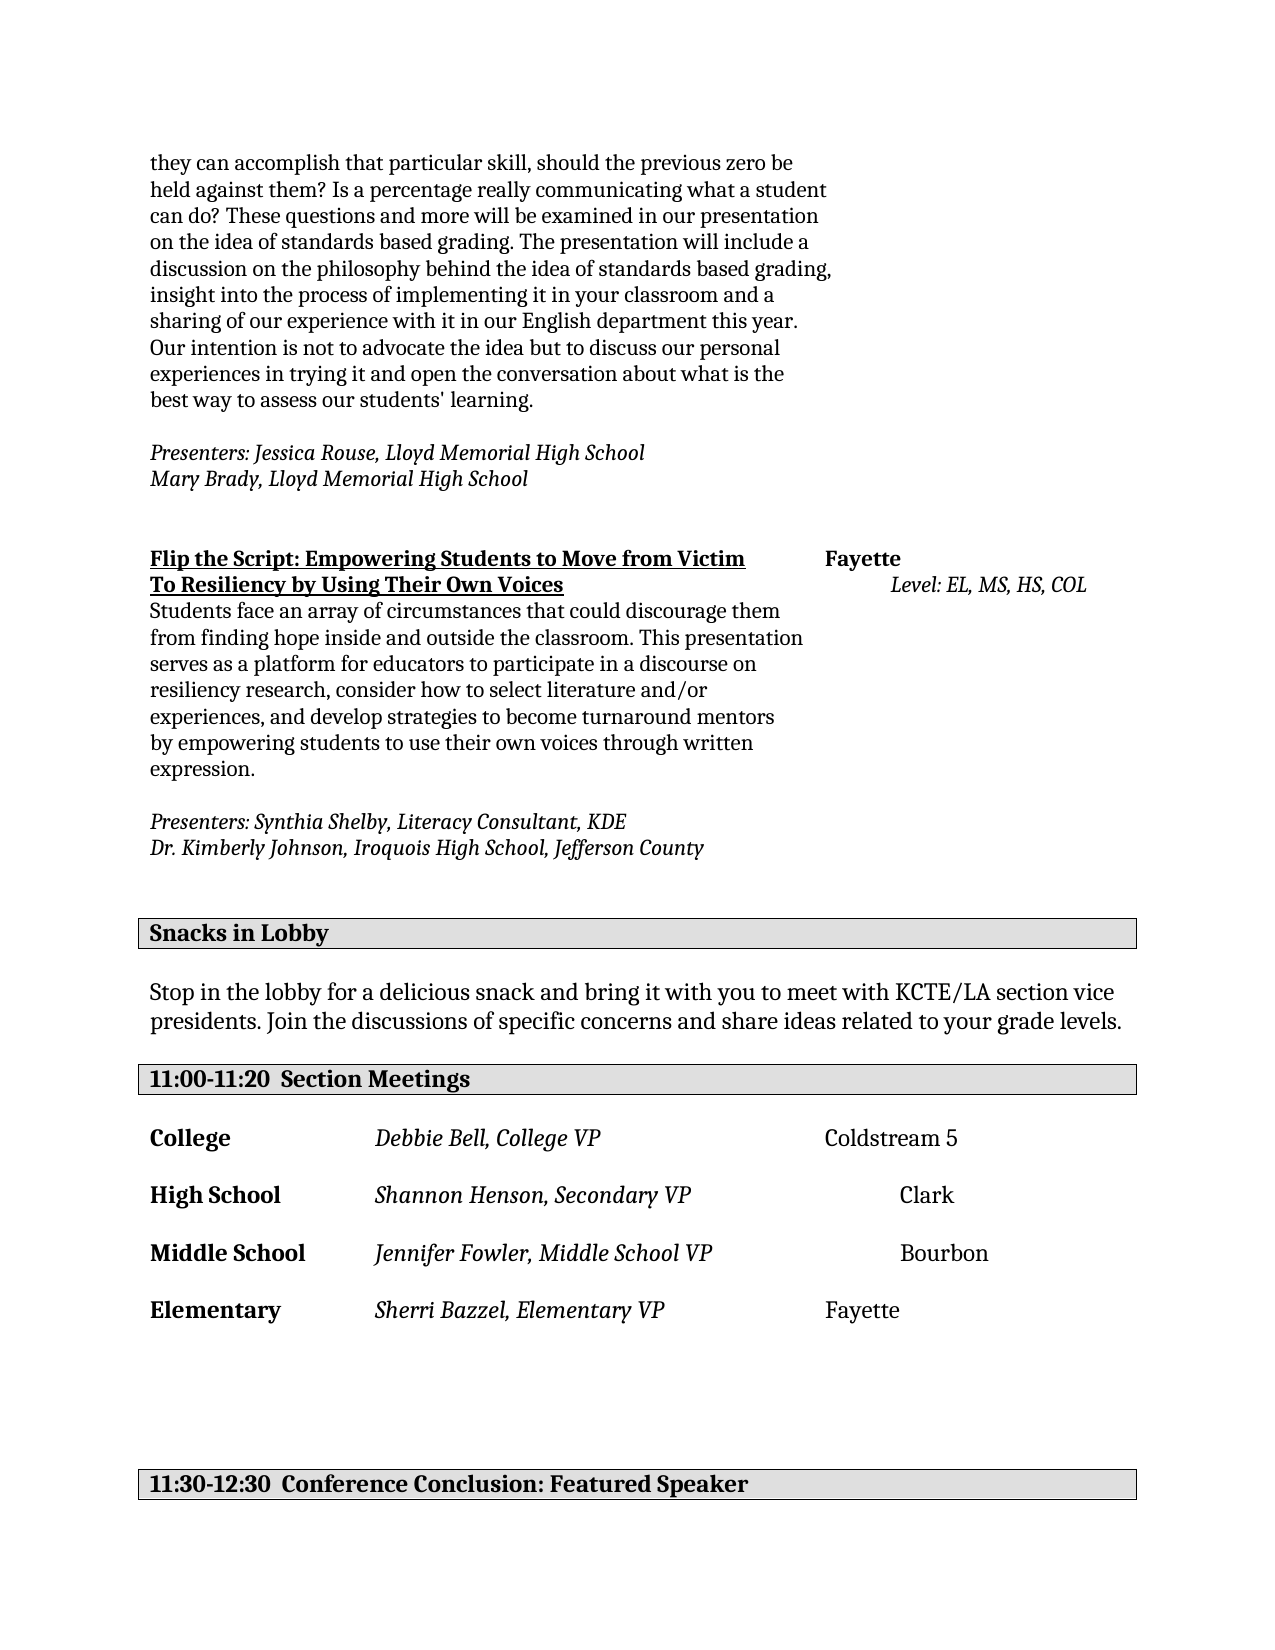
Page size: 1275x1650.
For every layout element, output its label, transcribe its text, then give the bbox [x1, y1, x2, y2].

text can do? These questions and more will be examined in our presentation [150, 203, 1125, 229]
text held against them? Is a percentage really communicating what a student [150, 176, 1125, 203]
text best way to assess our students' learning. [150, 387, 1125, 413]
text expression. [150, 756, 1125, 782]
text Flip the Script: Empowering Students to Move from Victim Fayette [150, 545, 1125, 572]
text discussion on the philosophy behind the idea of standards based grading, [150, 255, 1125, 282]
text Middle School Jennifer Fowler, Middle School VP Bourbon [150, 1239, 1125, 1267]
text experiences, and develop strategies to become turnaround mentors [150, 703, 1125, 730]
text Elementary Sherri Bazzel, Elementary VP Fayette [150, 1296, 1125, 1325]
table_header 11:00-11:20 Section Meetings [139, 1065, 1136, 1094]
text they can accomplish that particular skill, should the previous zero be [150, 150, 1125, 176]
text Presenters: Synthia Shelby, Literacy Consultant, KDE [150, 809, 1125, 835]
text Our intention is not to advocate the idea but to discuss our personal [150, 334, 1125, 361]
text experiences in trying it and open the conversation about what is the [150, 361, 1125, 387]
table_header 11:30-12:30 Conference Conclusion: Featured Speaker [139, 1470, 1136, 1498]
text by empowering students to use their own voices through written [150, 730, 1125, 756]
table_header Snacks in Lobby [139, 919, 1136, 948]
text Presenters: Jessica Rouse, Lloyd Memorial High School [150, 440, 1125, 466]
text High School Shannon Henson, Secondary VP Clark [150, 1181, 1125, 1210]
text Mary Brady, Lloyd Memorial High School [150, 466, 1125, 493]
text Dr. Kimberly Johnson, Iroquois High School, Jefferson County [150, 835, 1125, 862]
text Students face an array of circumstances that could discourage them [150, 598, 1125, 624]
text on the idea of standards based grading. The presentation will include a [150, 229, 1125, 255]
text from finding hope inside and outside the classroom. This presentation [150, 624, 1125, 651]
text insight into the process of implementing it in your classroom and a [150, 282, 1125, 308]
text College Debbie Bell, College VP Coldstream 5 [150, 1124, 1125, 1152]
text Stop in the lobby for a delicious snack and bring it with you to meet with KCTE/LA section vice presidents. Join the discussions of specific concerns and share ideas related to your grade levels. [150, 978, 1125, 1035]
text To Resiliency by Using Their Own Voices Level: EL, MS, HS, COL [150, 572, 1125, 598]
text serves as a platform for educators to participate in a discourse on [150, 651, 1125, 677]
text sharing of our experience with it in our English department this year. [150, 308, 1125, 334]
text resiliency research, consider how to select literature and/or [150, 677, 1125, 703]
